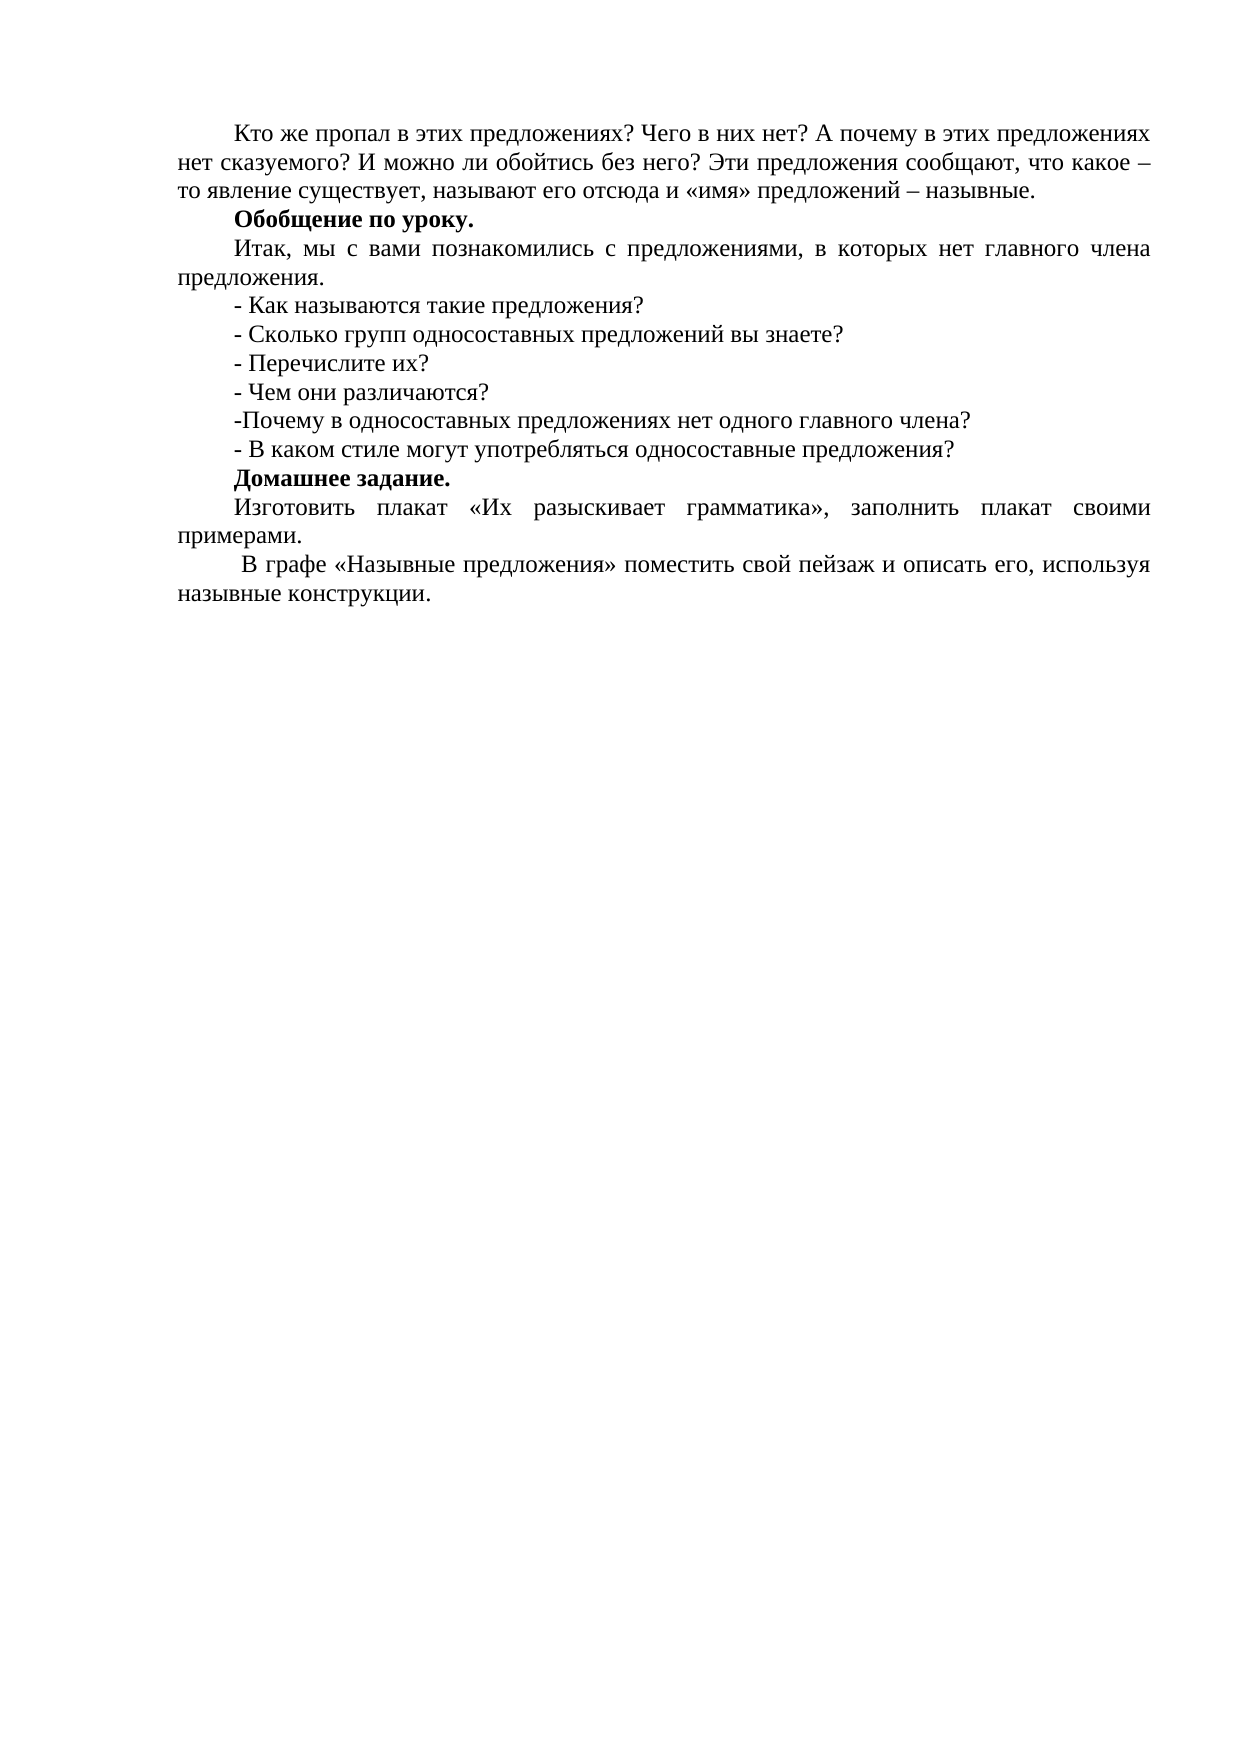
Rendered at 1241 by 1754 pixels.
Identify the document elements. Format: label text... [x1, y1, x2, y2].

text - В каком стиле могут употребляться односоставные предложения? [177, 434, 1152, 463]
text Итак, мы с вами познакомились с предложениями, в которых нет главного члена предложения. [177, 233, 1152, 291]
text -Почему в односоставных предложениях нет одного главного члена? [177, 406, 1152, 434]
text Кто же пропал в этих предложениях? Чего в них нет? А почему в этих предложениях нет сказуемого? И можно ли обойтись без него? Эти предложения сообщают, что какое – то явление существует, называют его отсюда и «имя» предложений – назывные. [177, 118, 1152, 204]
text - Чем они различаются? [177, 377, 1152, 406]
text Домашнее задание. [177, 463, 1152, 492]
text Обобщение по уроку. [177, 204, 1152, 233]
text - Сколько групп односоставных предложений вы знаете? [177, 319, 1152, 348]
text В графе «Назывные предложения» поместить свой пейзаж и описать его, используя назывные конструкции. [177, 549, 1152, 607]
text - Перечислите их? [177, 348, 1152, 377]
text - Как называются такие предложения? [177, 291, 1152, 319]
text Изготовить плакат «Их разыскивает грамматика», заполнить плакат своими примерами. [177, 492, 1152, 549]
